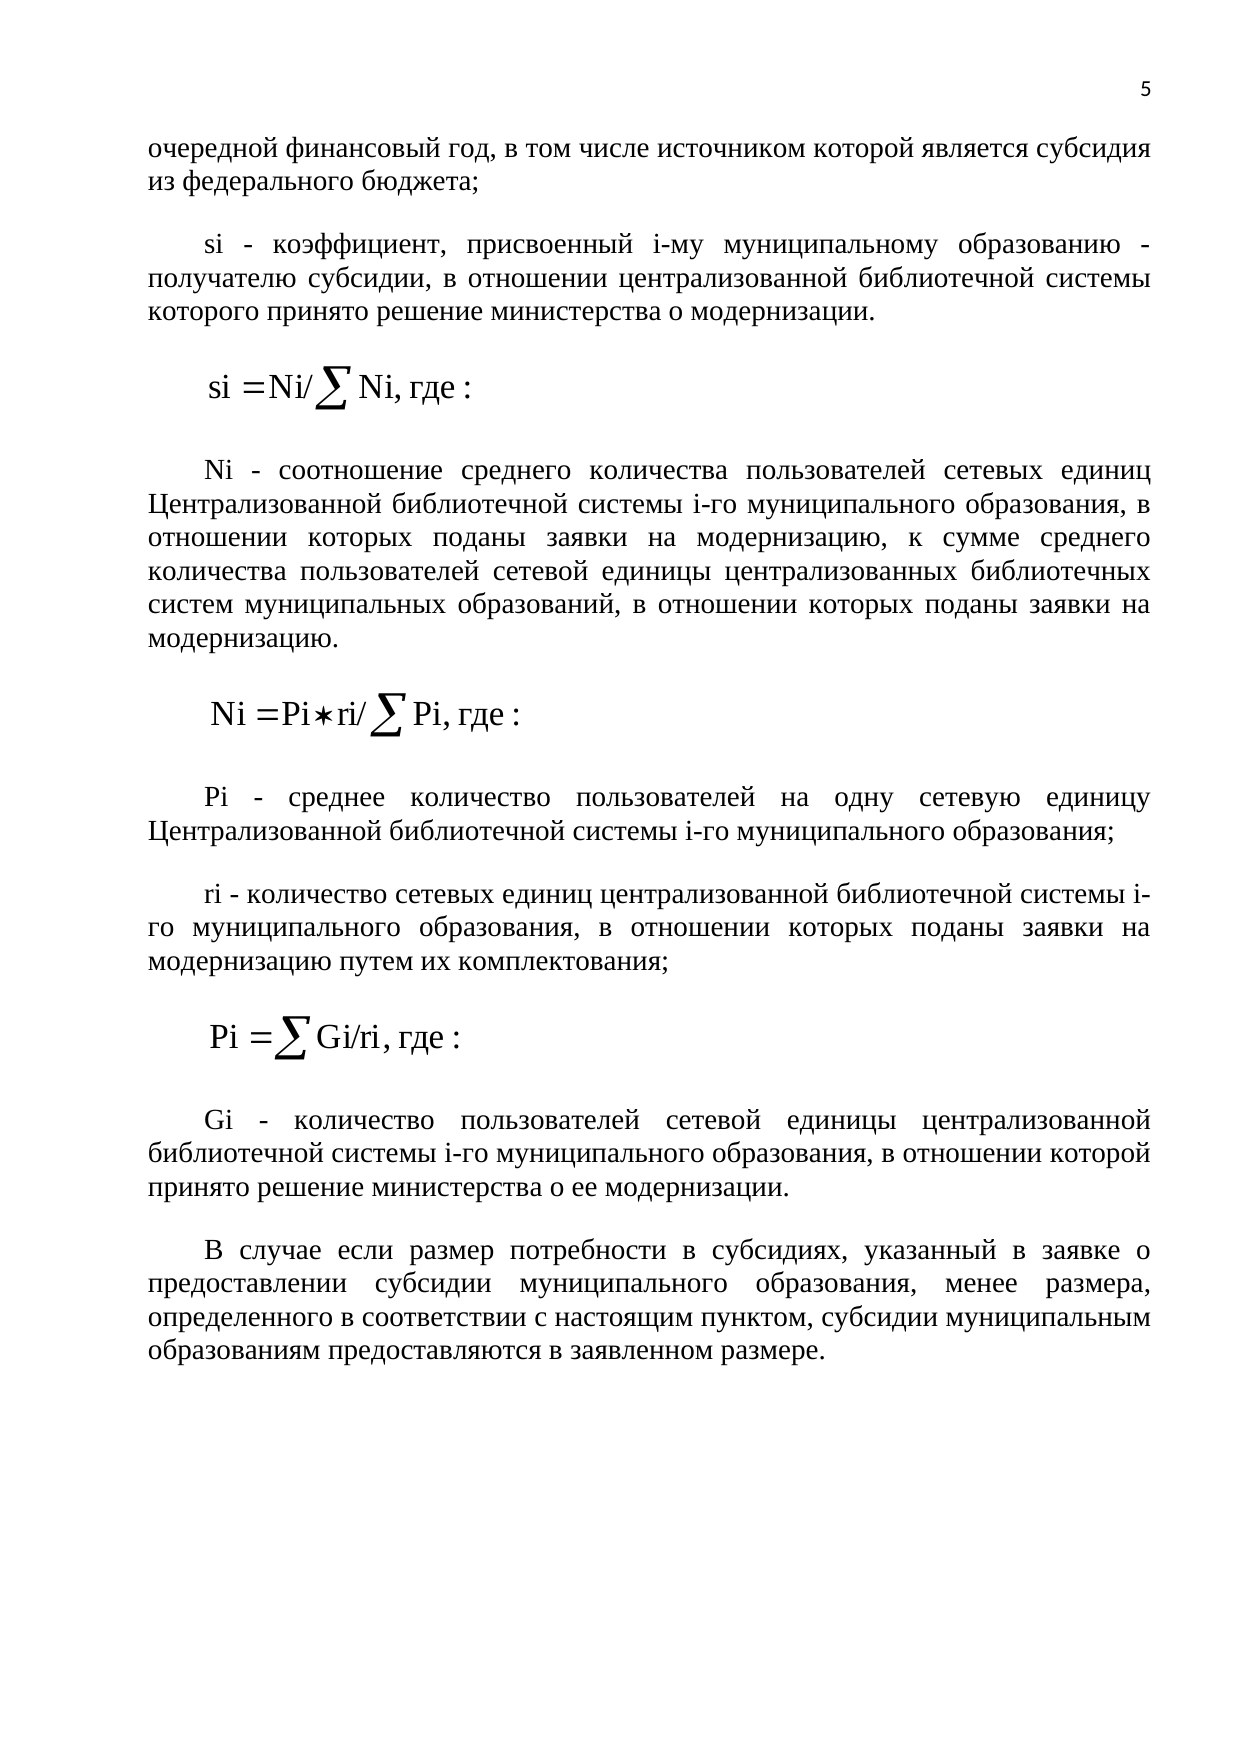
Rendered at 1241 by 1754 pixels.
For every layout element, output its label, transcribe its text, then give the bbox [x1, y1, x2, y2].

text ri - количество сетевых единиц централизованной библиотечной системы i-го муниципального образования, в отношении которых поданы заявки на модернизацию путем их комплектования; [148, 876, 1152, 976]
text Pi - среднее количество пользователей на одну сетевую единицу Централизованной библиотечной системы i-го муниципального образования; [148, 779, 1152, 847]
text Ni - соотношение среднего количества пользователей сетевых единиц Централизованной библиотечной системы i-го муниципального образования, в отношении которых поданы заявки на модернизацию, к сумме среднего количества пользователей сетевой единицы централизованных библиотечных систем муниципальных образований, в отношении которых поданы заявки на модернизацию. [148, 452, 1152, 654]
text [148, 130, 1152, 197]
text В случае если размер потребности в субсидиях, указанный в заявке о предоставлении субсидии муниципального образования, менее размера, определенного в соответствии с настоящим пунктом, субсидии муниципальным образованиям предоставляются в заявленном размере. [148, 1232, 1152, 1366]
text si - коэффициент, присвоенный i-му муниципальному образованию - получателю субсидии, в отношении централизованной библиотечной системы которого принято решение министерства о модернизации. [148, 226, 1152, 327]
text Gi - количество пользователей сетевой единицы централизованной библиотечной системы i-го муниципального образования, в отношении которой принято решение министерства о ее модернизации. [148, 1102, 1152, 1203]
